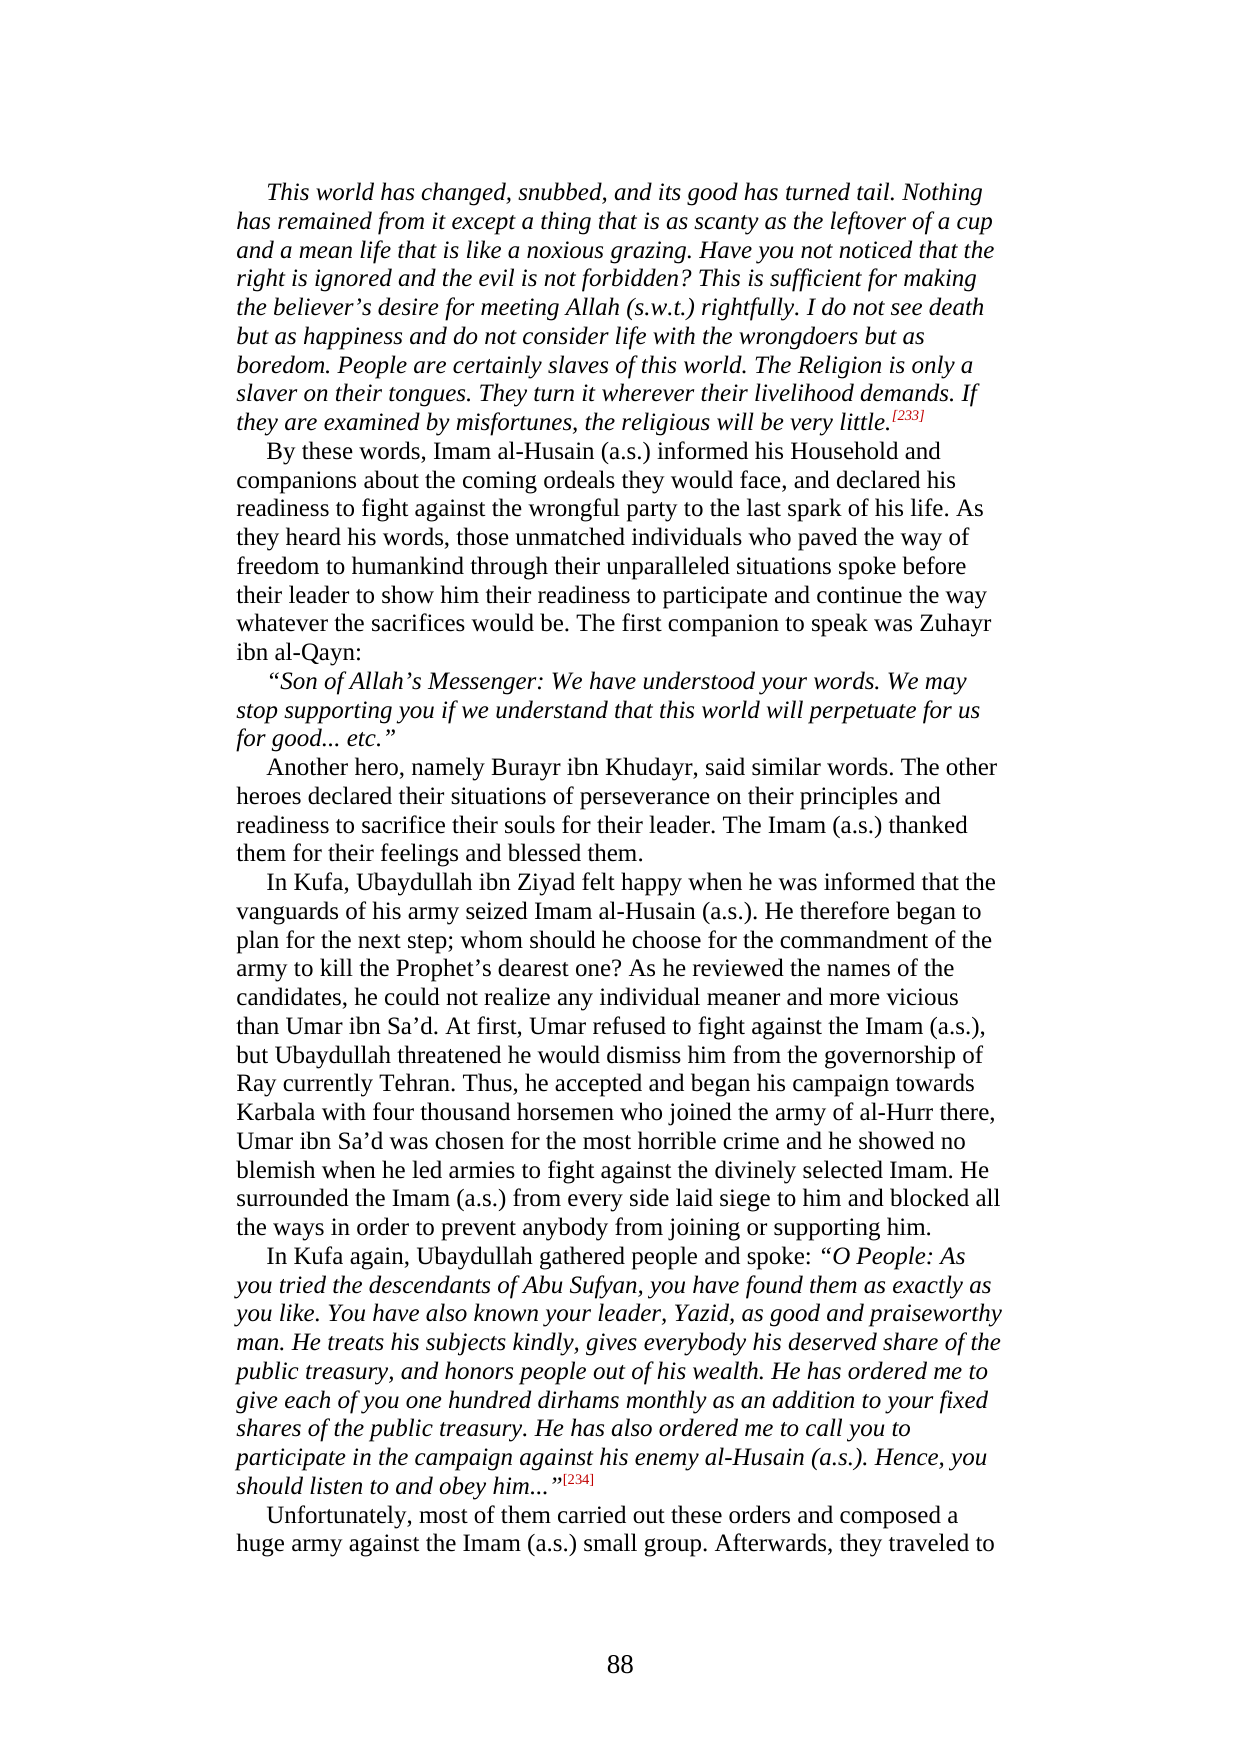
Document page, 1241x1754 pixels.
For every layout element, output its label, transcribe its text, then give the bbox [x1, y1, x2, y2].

text This world has changed, snubbed, and its good has turned tail. Nothing has remained from it except a thing that is as scanty as the leftover of a cup and a mean life that is like a noxious grazing. Have you not noticed that the right is ignored and the evil is not forbidden? This is sufficient for making the believer’s desire for meeting Allah (s.w.t.) rightfully. I do not see death but as happiness and do not consider life with the wrongdoers but as boredom. People are certainly slaves of this world. The Religion is only a slaver on their tongues. They turn it wherever their livelihood demands. If they are examined by misfortunes, the religious will be very little.[233] [236, 177, 1004, 436]
text In Kufa again, Ubaydullah gathered people and spoke: “O People: As you tried the descendants of Abu Sufyan, you have found them as exactly as you like. You have also known your leader, Yazid, as good and praiseworthy man. He treats his subjects kindly, gives everybody his deserved share of the public treasury, and honors people out of his wealth. He has ordered me to give each of you one hundred dirhams monthly as an addition to your fixed shares of the public treasury. He has also ordered me to call you to participate in the campaign against his enemy al-Husain (a.s.). Hence, you should listen to and obey him...”[234] [236, 1241, 1004, 1500]
text In Kufa, Ubaydullah ibn Ziyad felt happy when he was informed that the vanguards of his army seized Imam al-Husain (a.s.). He therefore began to plan for the next step; whom should he choose for the commandment of the army to kill the Prophet’s dearest one? As he reviewed the names of the candidates, he could not realize any individual meaner and more vicious than Umar ibn Sa’d. At first, Umar refused to fight against the Imam (a.s.), but Ubaydullah threatened he would dismiss him from the governorship of Ray currently Tehran. Thus, he accepted and began his campaign towards Karbala with four thousand horsemen who joined the army of al-Hurr there, Umar ibn Sa’d was chosen for the most horrible crime and he showed no blemish when he led armies to fight against the divinely selected Imam. He surrounded the Imam (a.s.) from every side laid siege to him and blocked all the ways in order to prevent anybody from joining or supporting him. [236, 867, 1004, 1241]
text By these words, Imam al-Husain (a.s.) informed his Household and companions about the coming ordeals they would face, and declared his readiness to fight against the wrongful party to the last spark of his life. As they heard his words, those unmatched individuals who paved the way of freedom to humankind through their unparalleled situations spoke before their leader to show him their readiness to participate and continue the way whatever the sacrifices would be. The first companion to speak was Zuhayr ibn al-Qayn: [236, 436, 1004, 666]
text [236, 1500, 1004, 1557]
text “Son of Allah’s Messenger: We have understood your words. We may stop supporting you if we understand that this world will perpetuate for us for good... etc.” [236, 666, 1004, 752]
text Another hero, namely Burayr ibn Khudayr, said similar words. The other heroes declared their situations of perseverance on their principles and readiness to sacrifice their souls for their leader. The Imam (a.s.) thanked them for their feelings and blessed them. [236, 752, 1004, 867]
